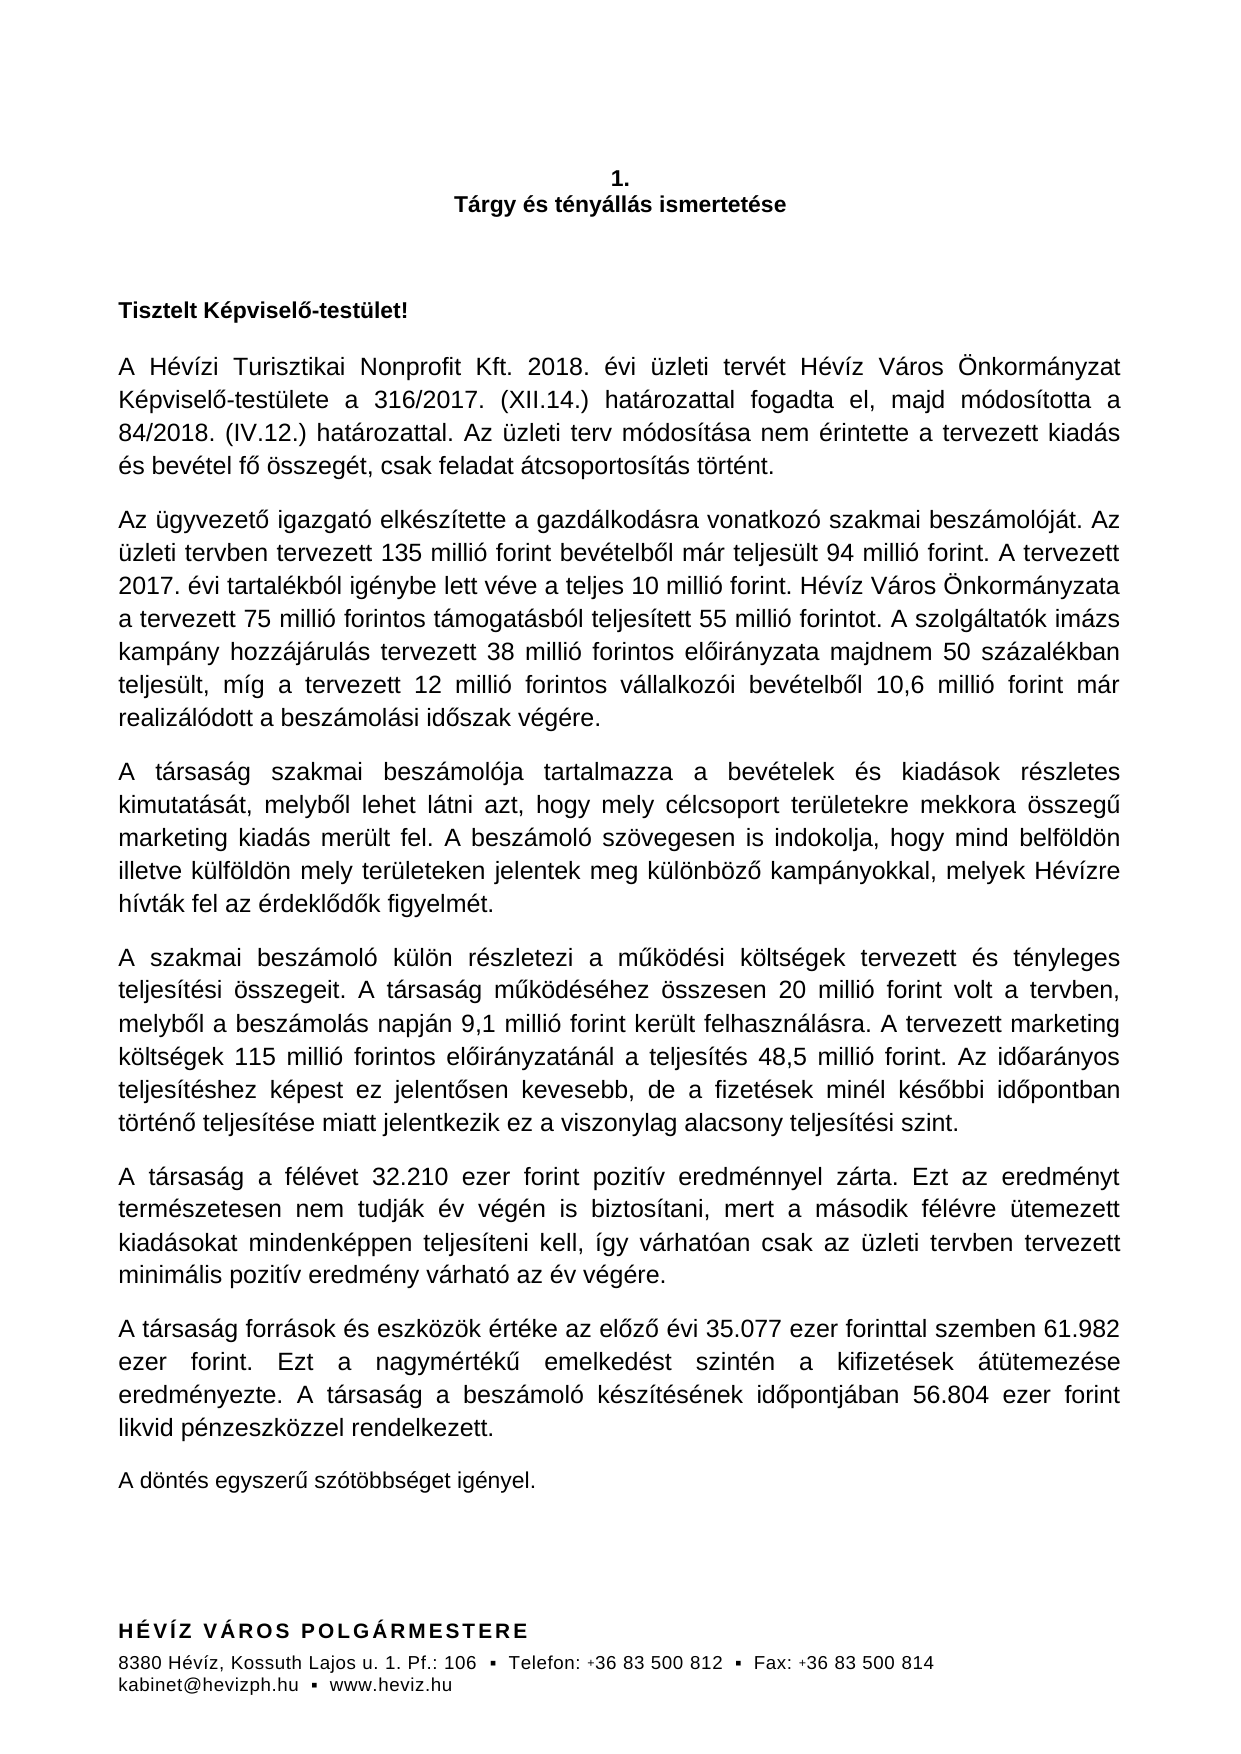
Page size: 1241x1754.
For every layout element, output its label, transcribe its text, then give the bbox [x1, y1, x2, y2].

text Az ügyvezető igazgató elkészítette a gazdálkodásra vonatkozó szakmai beszámolóját. Az üzleti tervben tervezett 135 millió forint bevételből már teljesült 94 millió forint. A tervezett 2017. évi tartalékból igénybe lett véve a teljes 10 millió forint. Hévíz Város Önkormányzata a tervezett 75 millió forintos támogatásból teljesített 55 millió forintot. A szolgáltatók imázs kampány hozzájárulás tervezett 38 millió forintos előirányzata majdnem 50 százalékban teljesült, míg a tervezett 12 millió forintos vállalkozói bevételből 10,6 millió forint már realizálódott a beszámolási időszak végére. [118, 504, 1122, 731]
text A Hévízi Turisztikai Nonprofit Kft. 2018. évi üzleti tervét Hévíz Város Önkormányzat Képviselő-testülete a 316/2017. (XII.14.) határozattal fogadta el, majd módosította a 84/2018. (IV.12.) határozattal. Az üzleti terv módosítása nem érintette a tervezett kiadás és bevétel fő összegét, csak feladat átcsoportosítás történt. [118, 352, 1122, 479]
text Tisztelt Képviselő-testület! [118, 297, 1122, 323]
text A szakmai beszámoló külön részletezi a működési költségek tervezett és tényleges teljesítési összegeit. A társaság működéséhez összesen 20 millió forint volt a tervben, melyből a beszámolás napján 9,1 millió forint került felhasználásra. A tervezett marketing költségek 115 millió forintos előirányzatánál a teljesítés 48,5 millió forint. Az időarányos teljesítéshez képest ez jelentősen kevesebb, de a fizetések minél későbbi időpontban történő teljesítése miatt jelentkezik ez a viszonylag alacsony teljesítési szint. [118, 942, 1122, 1136]
text A társaság szakmai beszámolója tartalmazza a bevételek és kiadások részletes kimutatását, melyből lehet látni azt, hogy mely célcsoport területekre mekkora összegű marketing kiadás merült fel. A beszámoló szövegesen is indokolja, hogy mind belföldön illetve külföldön mely területeken jelentek meg különböző kampányokkal, melyek Hévízre hívták fel az érdeklődők figyelmét. [118, 757, 1122, 917]
text 1. [118, 165, 1122, 191]
text A társaság források és eszközök értéke az előző évi 35.077 ezer forinttal szemben 61.982 ezer forint. Ezt a nagymértékű emelkedést szintén a kifizetések átütemezése eredményezte. A társaság a beszámoló készítésének időpontjában 56.804 ezer forint likvid pénzeszközzel rendelkezett. [118, 1314, 1122, 1442]
text A társaság a félévet 32.210 ezer forint pozitív eredménnyel zárta. Ezt az eredményt természetesen nem tudják év végén is biztosítani, mert a második félévre ütemezett kiadásokat mindenképpen teljesíteni kell, így várhatóan csak az üzleti tervben tervezett minimális pozitív eredmény várható az év végére. [118, 1161, 1122, 1289]
text A döntés egyszerű szótöbbséget igényel. [118, 1467, 1122, 1494]
text Tárgy és tényállás ismertetése [118, 191, 1122, 217]
